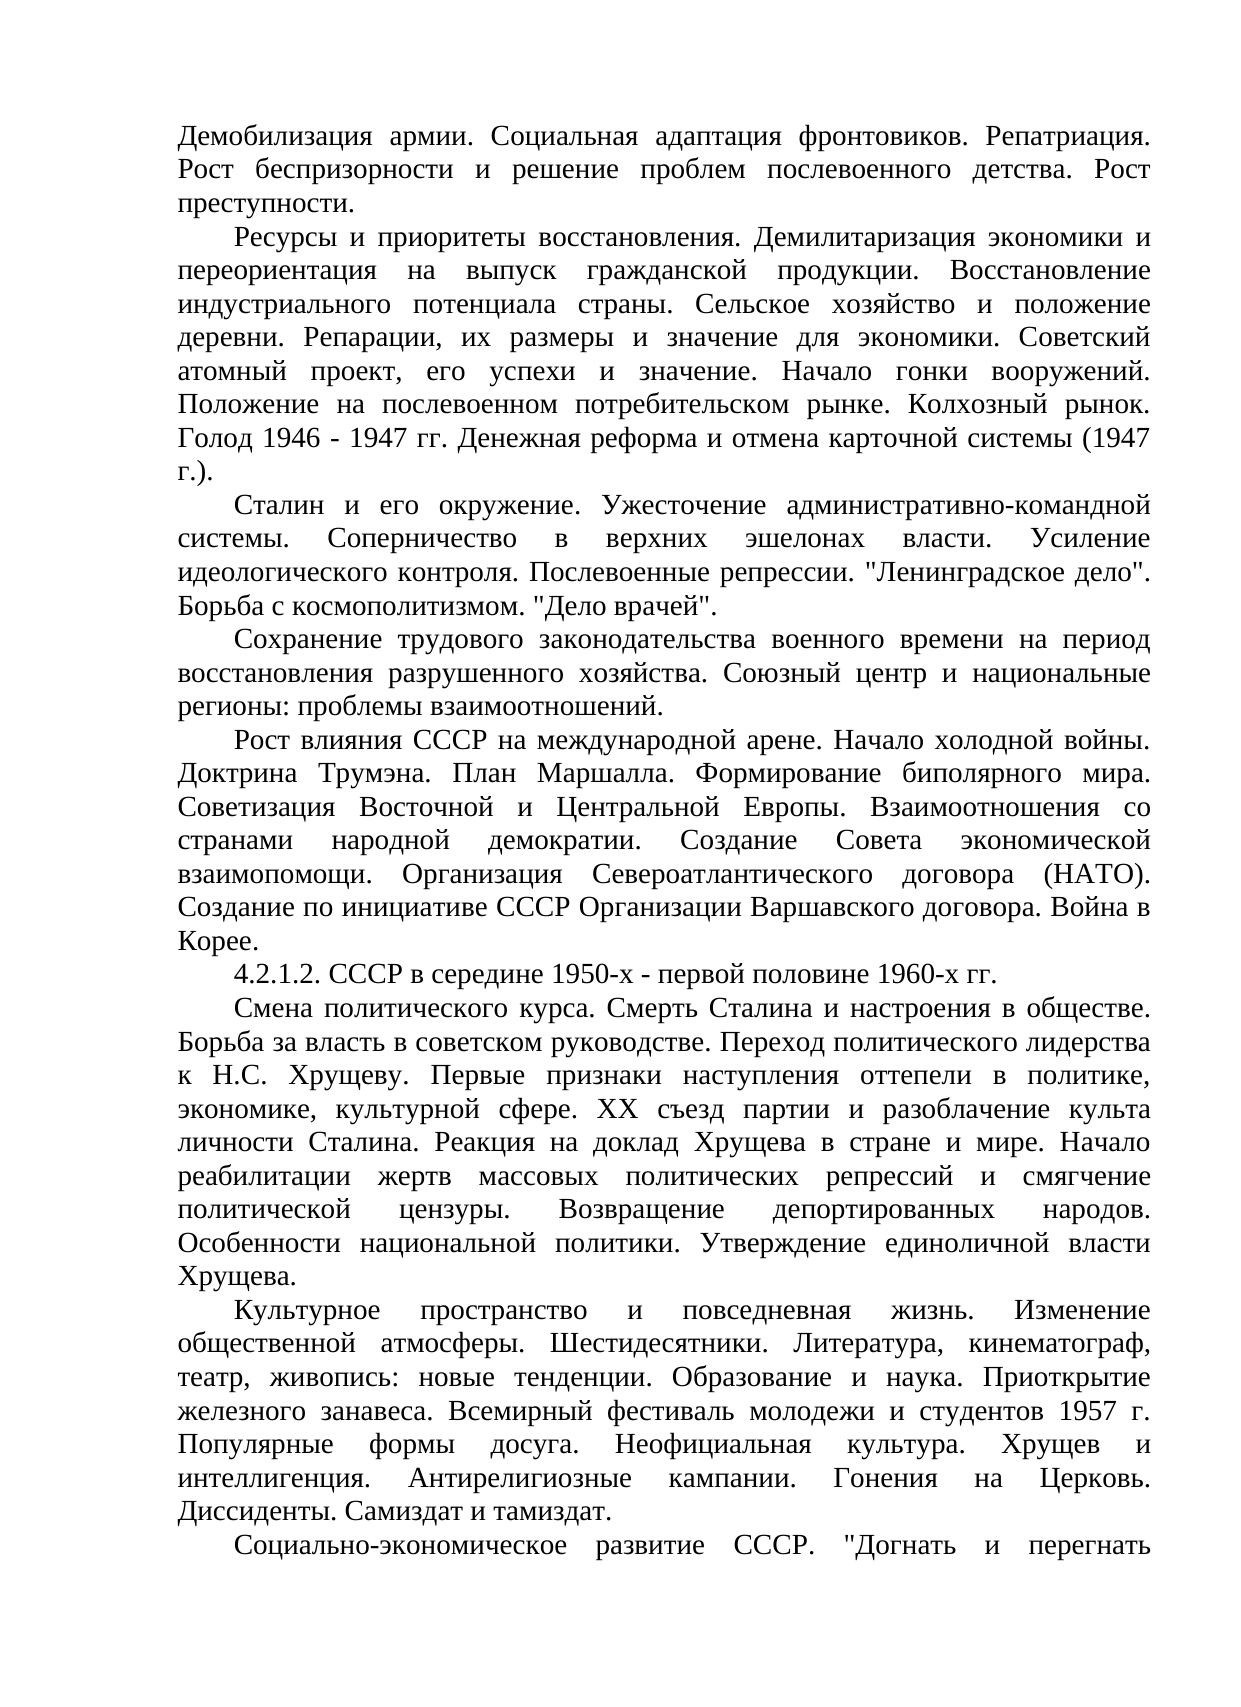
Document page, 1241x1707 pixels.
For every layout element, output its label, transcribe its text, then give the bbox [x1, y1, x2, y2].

text Смена политического курса. Смерть Сталина и настроения в обществе. Борьба за власть в советском руководстве. Переход политического лидерства к Н.С. Хрущеву. Первые признаки наступления оттепели в политике, экономике, культурной сфере. XX съезд партии и разоблачение культа личности Сталина. Реакция на доклад Хрущева в стране и мире. Начало реабилитации жертв массовых политических репрессий и смягчение политической цензуры. Возвращение депортированных народов. Особенности национальной политики. Утверждение единоличной власти Хрущева. [177, 990, 1152, 1292]
text Сохранение трудового законодательства военного времени на период восстановления разрушенного хозяйства. Союзный центр и национальные регионы: проблемы взаимоотношений. [177, 621, 1152, 722]
text Сталин и его окружение. Ужесточение административно-командной системы. Соперничество в верхних эшелонах власти. Усиление идеологического контроля. Послевоенные репрессии. "Ленинградское дело". Борьба с космополитизмом. "Дело врачей". [177, 487, 1152, 621]
text Культурное пространство и повседневная жизнь. Изменение общественной атмосферы. Шестидесятники. Литература, кинематограф, театр, живопись: новые тенденции. Образование и наука. Приоткрытие железного занавеса. Всемирный фестиваль молодежи и студентов 1957 г. Популярные формы досуга. Неофициальная культура. Хрущев и интеллигенция. Антирелигиозные кампании. Гонения на Церковь. Диссиденты. Самиздат и тамиздат. [177, 1292, 1152, 1527]
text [177, 1527, 1152, 1560]
text 4.2.1.2. СССР в середине 1950-х - первой половине 1960-х гг. [177, 957, 1152, 990]
text Рост влияния СССР на международной арене. Начало холодной войны. Доктрина Трумэна. План Маршалла. Формирование биполярного мира. Советизация Восточной и Центральной Европы. Взаимоотношения со странами народной демократии. Создание Совета экономической взаимопомощи. Организация Североатлантического договора (НАТО). Создание по инициативе СССР Организации Варшавского договора. Война в Корее. [177, 722, 1152, 957]
text Ресурсы и приоритеты восстановления. Демилитаризация экономики и переориентация на выпуск гражданской продукции. Восстановление индустриального потенциала страны. Сельское хозяйство и положение деревни. Репарации, их размеры и значение для экономики. Советский атомный проект, его успехи и значение. Начало гонки вооружений. Положение на послевоенном потребительском рынке. Колхозный рынок. Голод 1946 - 1947 гг. Денежная реформа и отмена карточной системы (1947 г.). [177, 219, 1152, 487]
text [177, 118, 1152, 219]
